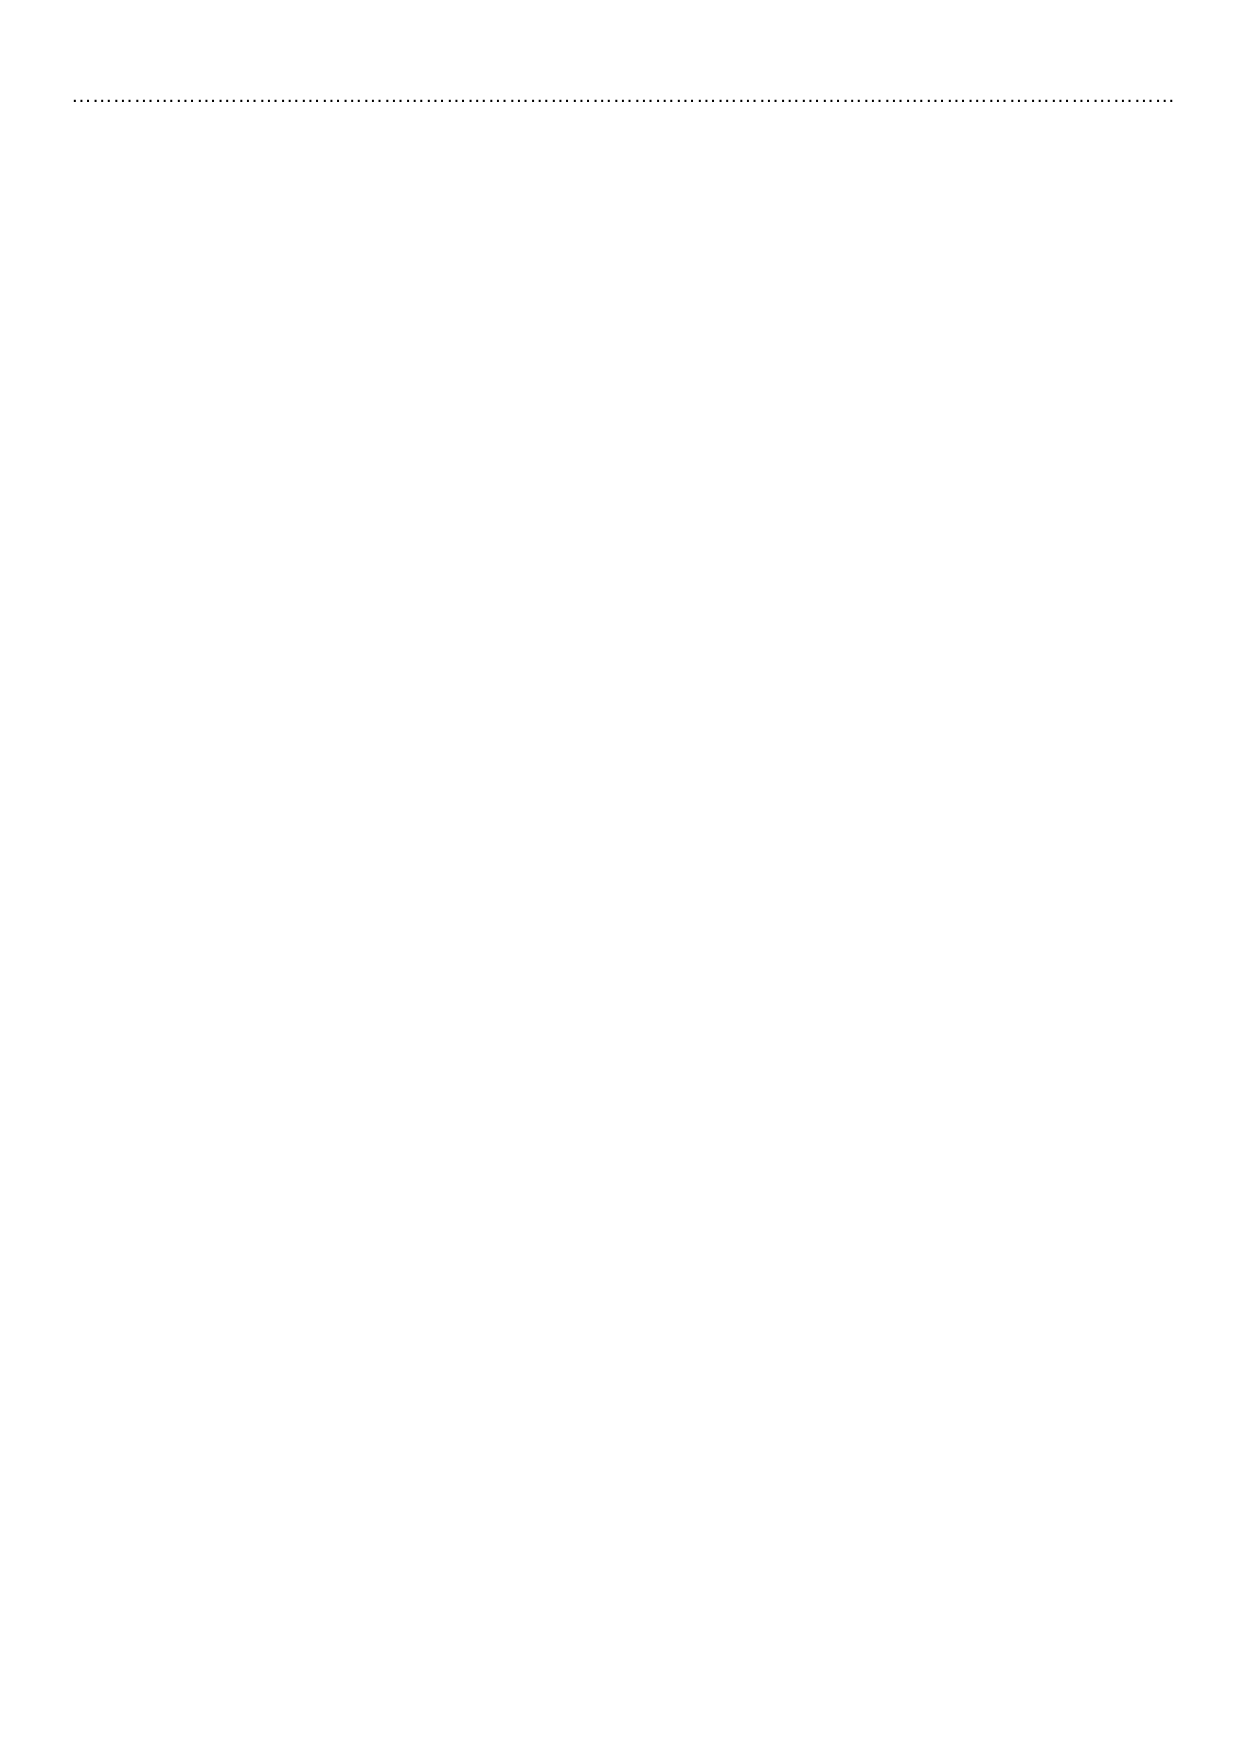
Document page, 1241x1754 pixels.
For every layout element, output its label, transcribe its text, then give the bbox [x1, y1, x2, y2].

text …………………………………………………………………………………………………………………………………………… [71, 83, 1175, 107]
